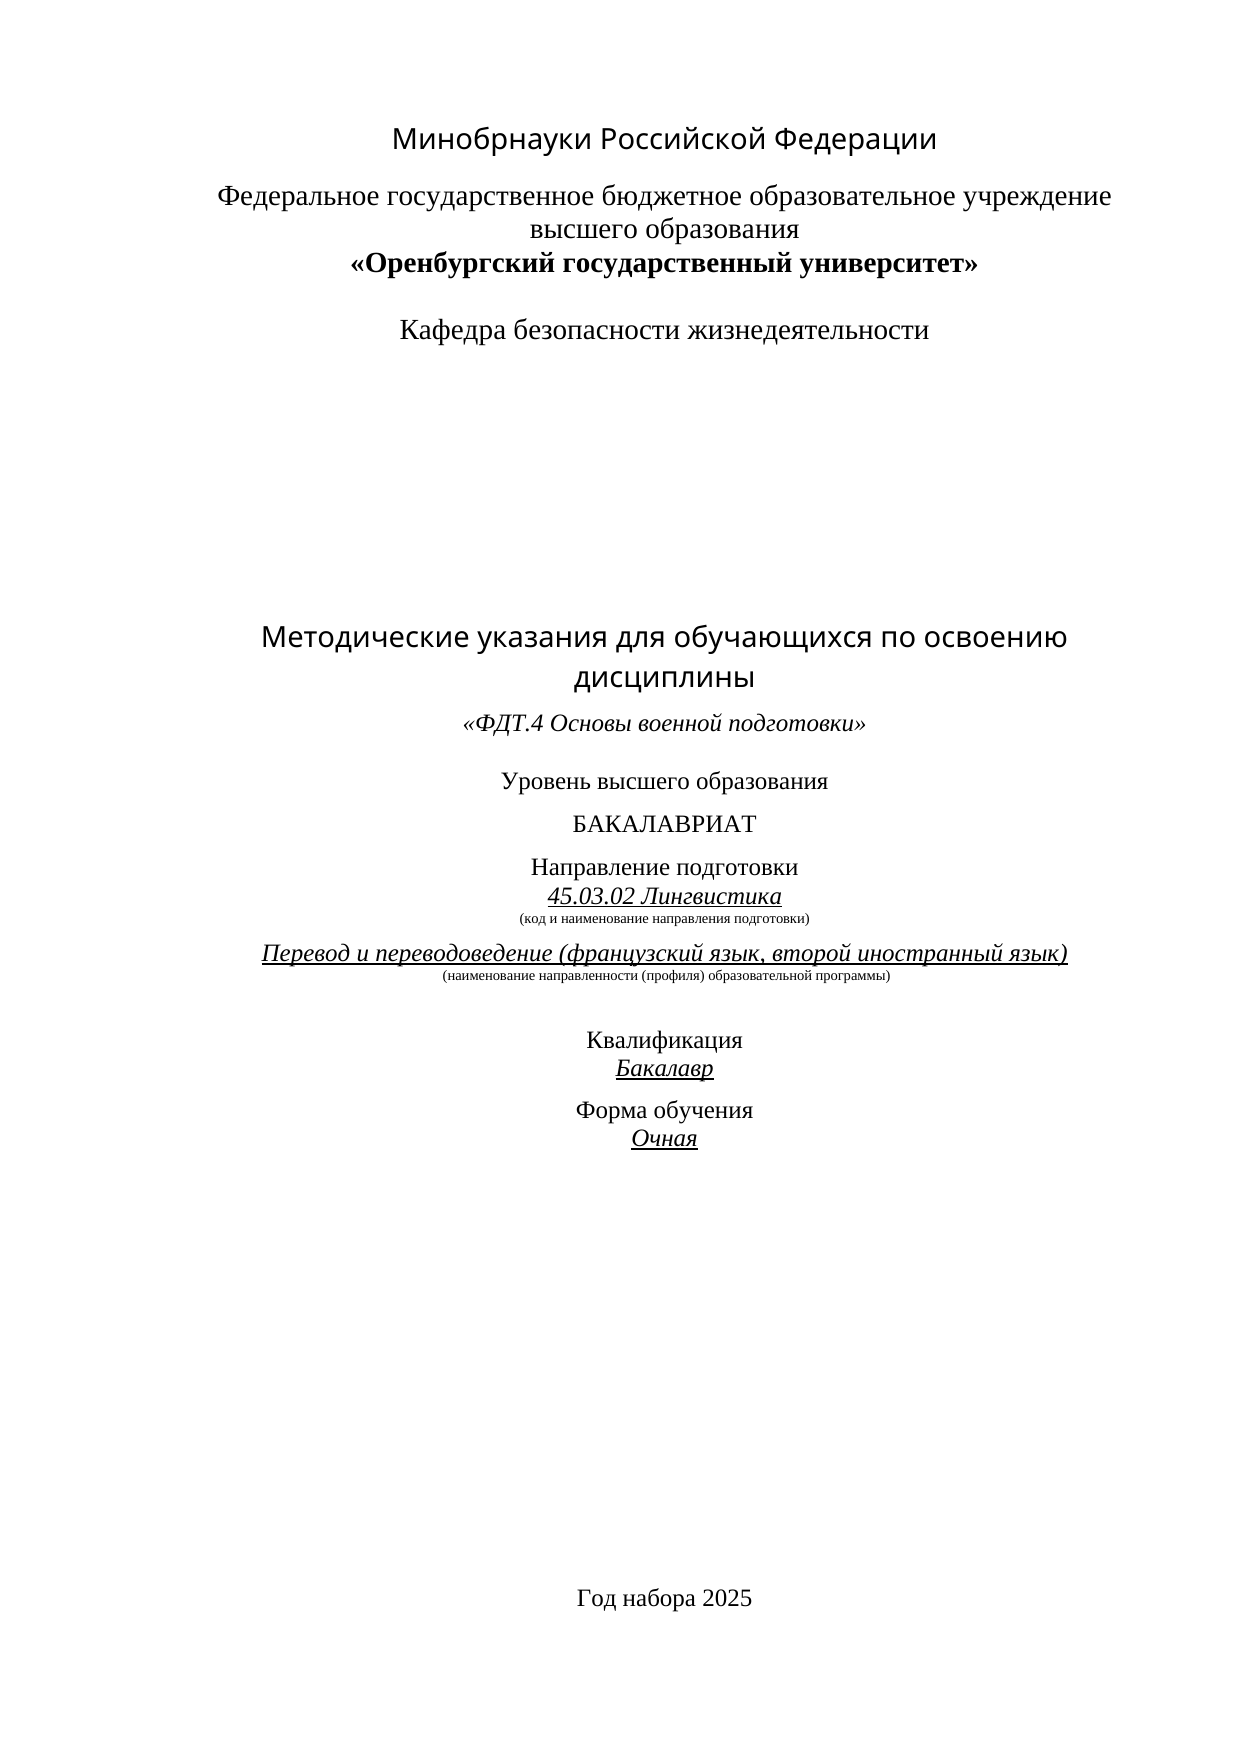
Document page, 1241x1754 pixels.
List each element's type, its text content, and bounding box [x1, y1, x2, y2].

text Федеральное государственное бюджетное образовательное учреждение [177, 178, 1152, 211]
text Направление подготовки [177, 852, 1152, 881]
text (наименование направленности (профиля) образовательной программы) [177, 967, 1152, 996]
text Год набора 2025 [177, 1583, 1152, 1612]
text «ФДТ.4 Основы военной подготовки» [177, 708, 1152, 737]
text Кафедра безопасности жизнедеятельности [177, 312, 1152, 345]
text (код и наименование направления подготовки) [177, 910, 1152, 938]
text Методические указания для обучающихся по освоению дисциплины [177, 617, 1152, 696]
text Очная [177, 1123, 1152, 1152]
text Минобрнауки Российской Федерации [177, 118, 1152, 158]
text Перевод и переводоведение (французский язык, второй иностранный язык) [177, 938, 1152, 967]
text Квалификация [177, 1025, 1152, 1053]
text «Оренбургский государственный университет» [177, 245, 1152, 278]
text БАКАЛАВРИАТ [177, 809, 1152, 838]
text 45.03.02 Лингвистика [177, 881, 1152, 910]
text Бакалавр [177, 1053, 1152, 1082]
text Форма обучения [177, 1095, 1152, 1123]
text Уровень высшего образования [177, 766, 1152, 795]
text высшего образования [177, 211, 1152, 245]
